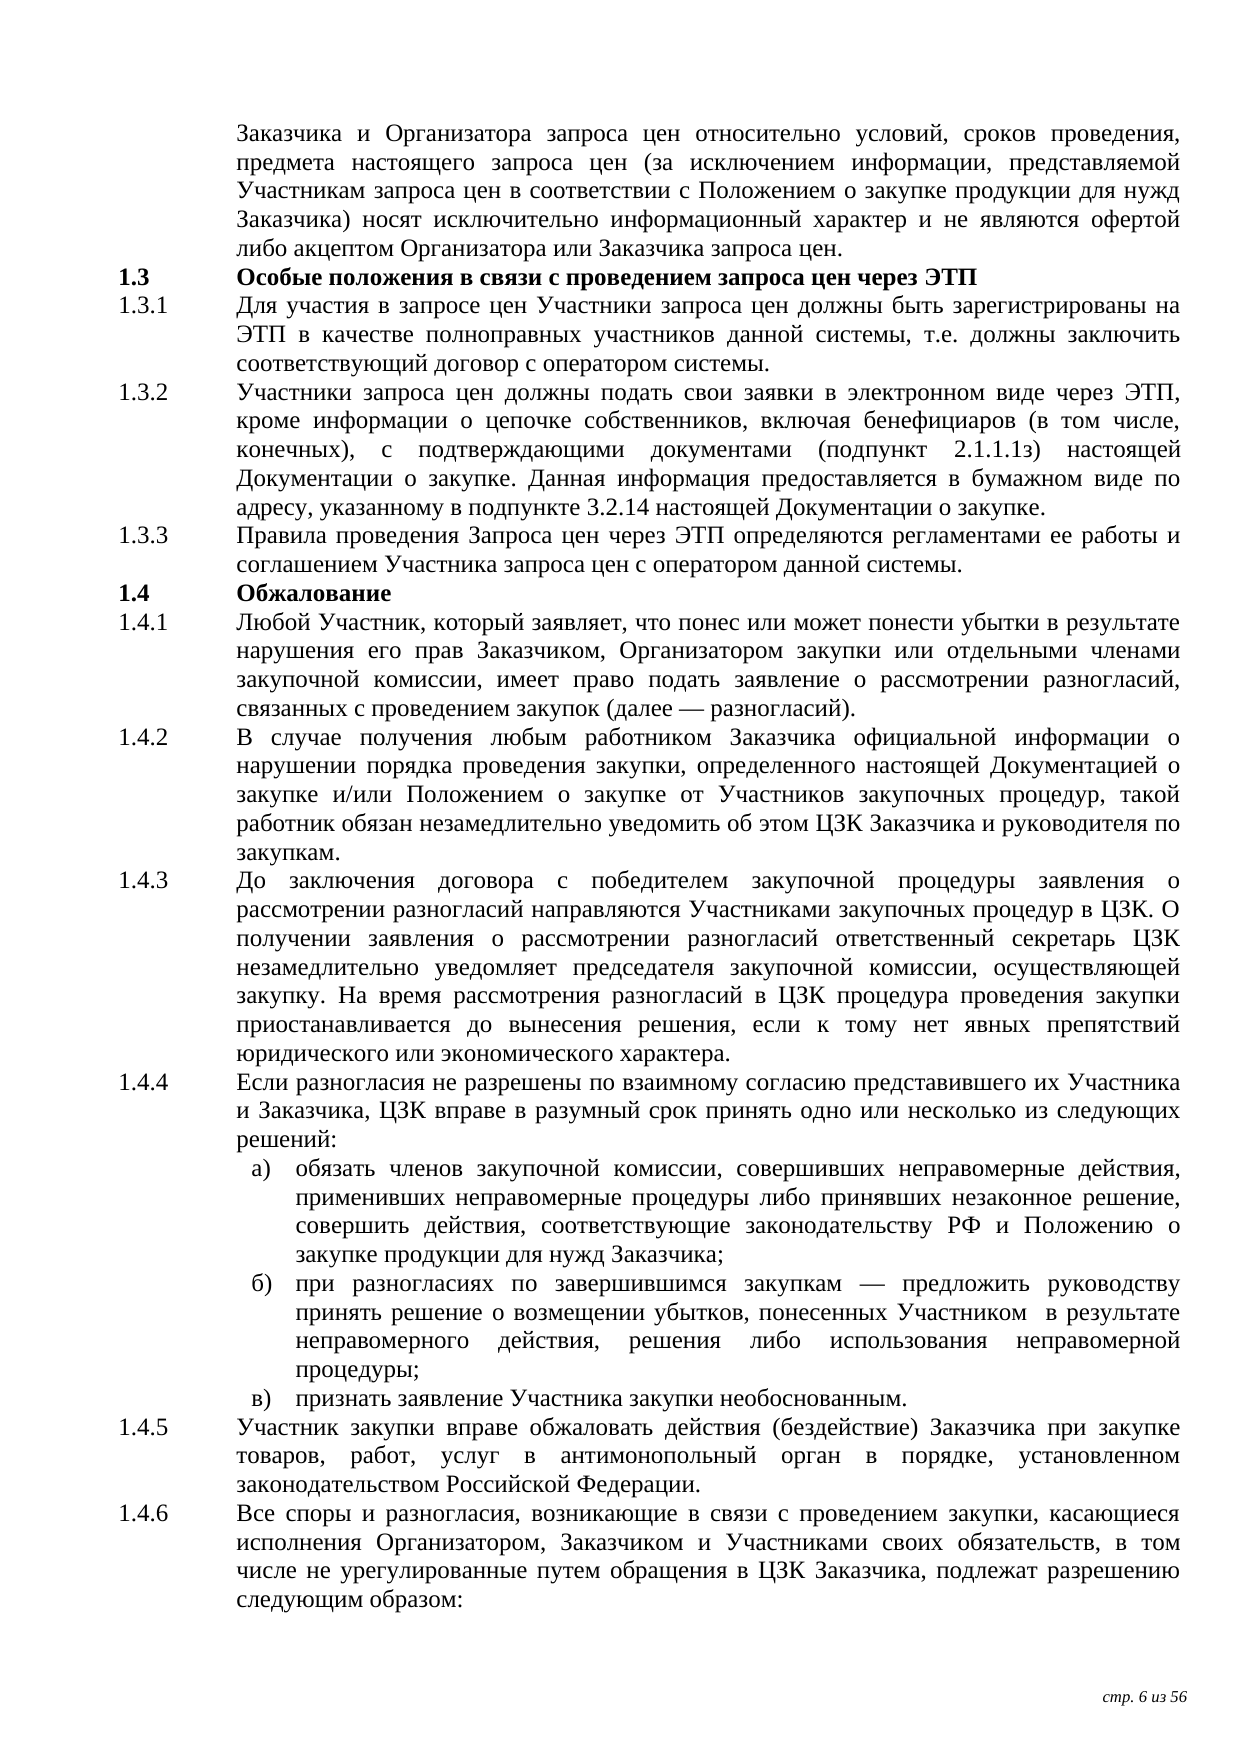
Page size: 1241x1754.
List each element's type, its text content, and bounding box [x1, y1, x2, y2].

list Правила проведения Запроса цен через ЭТП определяются регламентами ее работы и соглашением Участника запроса цен с оператором данной системы. [118, 521, 1181, 578]
subtitle Обжалование [118, 578, 1181, 607]
list Если разногласия не разрешены по взаимному согласию представившего их Участника и Заказчика, ЦЗК вправе в разумный срок принять одно или несколько из следующих решений: [118, 1067, 1181, 1153]
list В случае получения любым работником Заказчика официальной информации о нарушении порядка проведения закупки, определенного настоящей Документацией о закупке и/или Положением о закупке от Участников закупочных процедур, такой работник обязан незамедлительно уведомить об этом ЦЗК Заказчика и руководителя по закупкам. [118, 722, 1181, 866]
list Для участия в запросе цен Участники запроса цен должны быть зарегистрированы на ЭТП в качестве полноправных участников данной системы, т.е. должны заключить соответствующий договор с оператором системы. [118, 291, 1181, 377]
text Все споры и разногласия, возникающие в связи с проведением закупки, касающиеся исполнения Организатором, Заказчиком и Участниками своих обязательств, в том числе не урегулированные путем обращения в ЦЗК Заказчика, подлежат разрешению следующим образом: [118, 1498, 1181, 1613]
list Участник закупки вправе обжаловать действия (бездействие) Заказчика при закупке товаров, работ, услуг в антимонопольный орган в порядке, установленном законодательством Российской Федерации. [118, 1412, 1181, 1498]
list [118, 118, 1181, 262]
list обязать членов закупочной комиссии, совершивших неправомерные действия, применивших неправомерные процедуры либо принявших незаконное решение, совершить действия, соответствующие законодательству РФ и Положению о закупке продукции для нужд Заказчика; [251, 1153, 1181, 1268]
list До заключения договора с победителем закупочной процедуры заявления о рассмотрении разногласий направляются Участниками закупочных процедур в ЦЗК. О получении заявления о рассмотрении разногласий ответственный секретарь ЦЗК незамедлительно уведомляет председателя закупочной комиссии, осуществляющей закупку. На время рассмотрения разногласий в ЦЗК процедура проведения закупки приостанавливается до вынесения решения, если к тому нет явных препятствий юридического или экономического характера. [118, 866, 1181, 1067]
subtitle Особые положения в связи с проведением запроса цен через ЭТП [118, 262, 1181, 291]
list при разногласиях по завершившимся закупкам — предложить руководству принять решение о возмещении убытков, понесенных Участником в результате неправомерного действия, решения либо использования неправомерной процедуры; [251, 1268, 1181, 1383]
list Любой Участник, который заявляет, что понес или может понести убытки в результате нарушения его прав Заказчиком, Организатором закупки или отдельными членами закупочной комиссии, имеет право подать заявление о рассмотрении разногласий, связанных с проведением закупок (далее — разногласий). [118, 607, 1181, 722]
list Участники запроса цен должны подать свои заявки в электронном виде через ЭТП, кроме информации о цепочке собственников, включая бенефициаров (в том числе, конечных), с подтверждающими документами (подпункт 2.1.1.1з) настоящей Документации о закупке. Данная информация предоставляется в бумажном виде по адресу, указанному в подпункте 3.2.14 настоящей Документации о закупке. [118, 377, 1181, 521]
list признать заявление Участника закупки необоснованным. [251, 1383, 1181, 1412]
